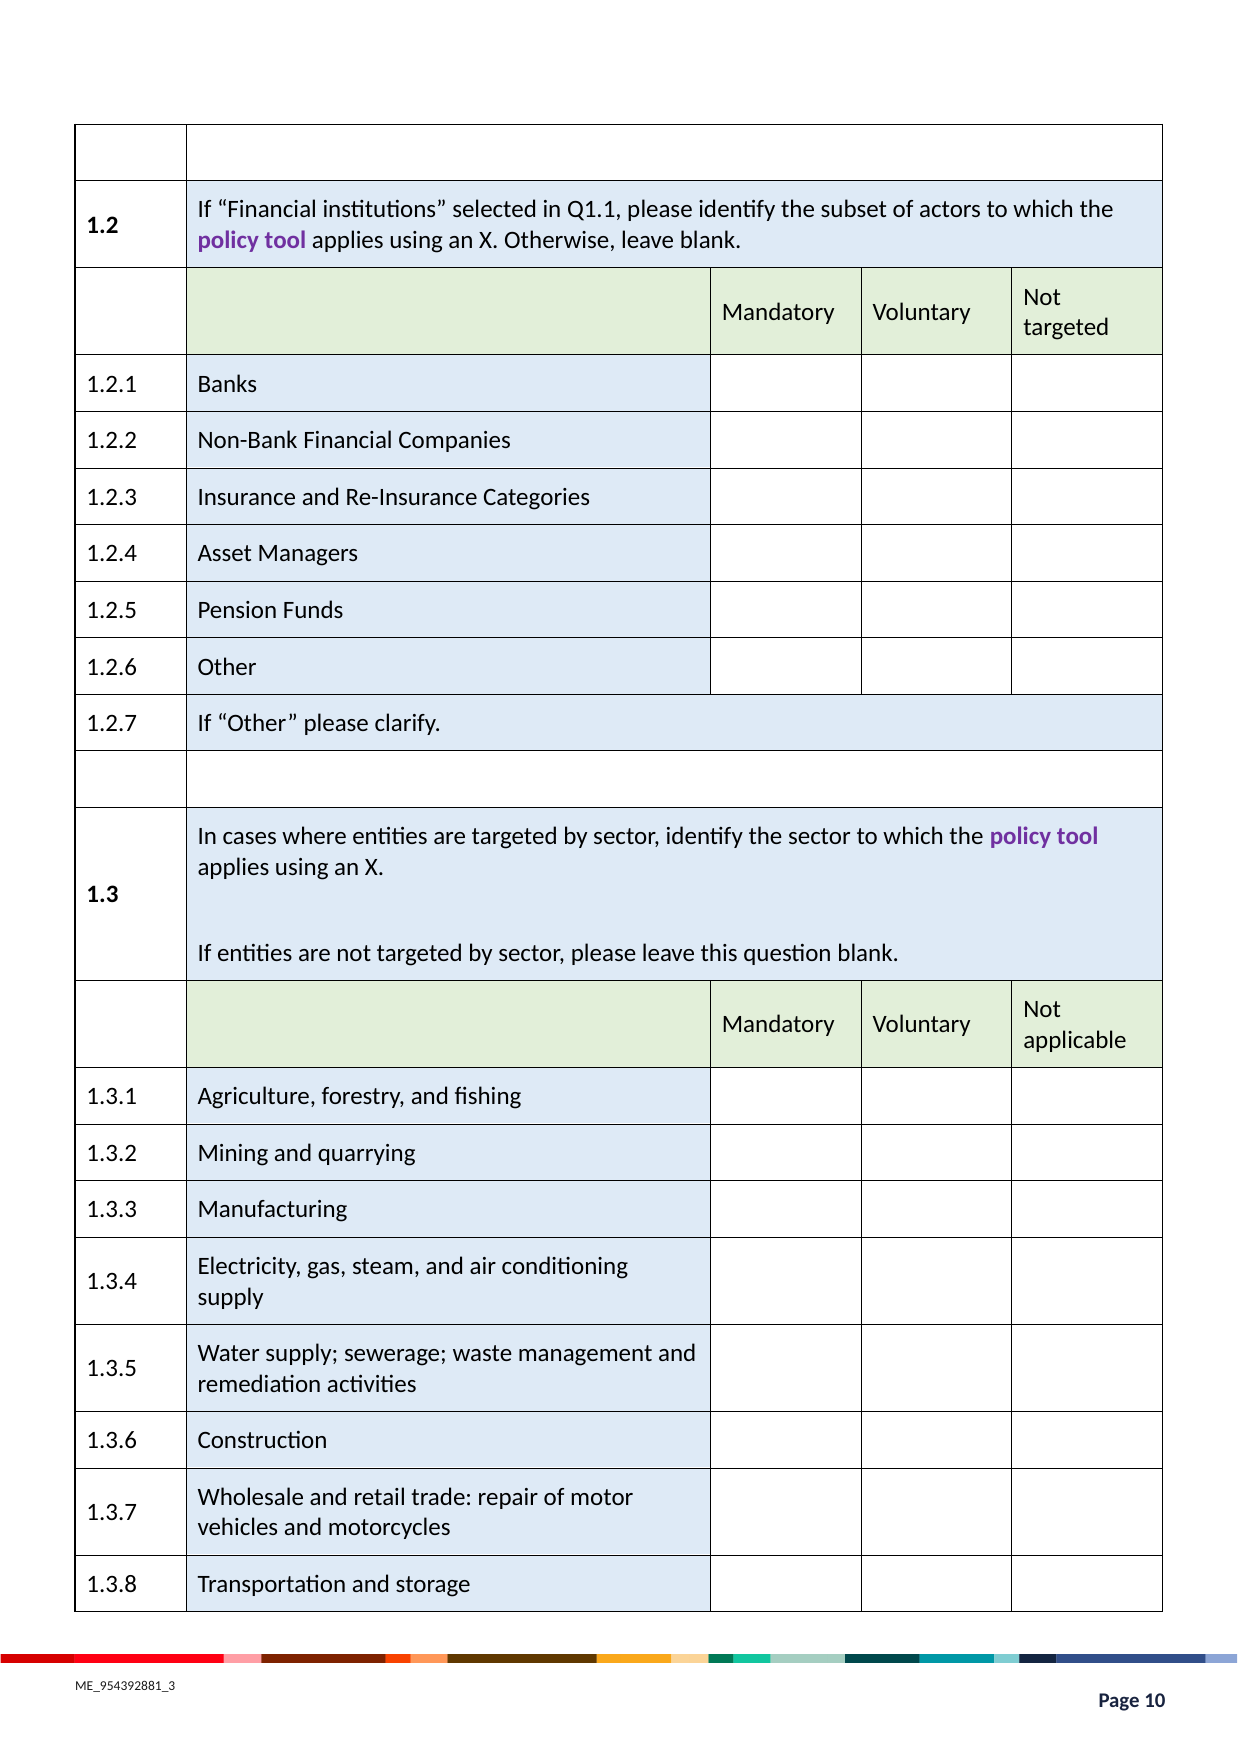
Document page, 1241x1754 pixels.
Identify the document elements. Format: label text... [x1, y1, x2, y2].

table_cell [187, 125, 1162, 180]
table_cell Not targeted [1012, 268, 1162, 354]
table_cell [1012, 1556, 1162, 1611]
table_cell [187, 981, 710, 1067]
table_cell [862, 1556, 1011, 1611]
table_cell Mandatory [711, 981, 861, 1067]
table_cell Agriculture, forestry, and fishing [187, 1068, 710, 1123]
table_cell 1.3.1 [76, 1068, 186, 1123]
table_cell 1.2 [76, 181, 186, 267]
table_cell [1012, 638, 1162, 694]
picture [0, 1654, 1236, 1663]
table_cell [711, 1325, 861, 1411]
table_cell Manufacturing [187, 1181, 710, 1237]
table_cell [76, 268, 186, 354]
table_cell 1.2.5 [76, 582, 186, 637]
table_cell Mandatory [711, 268, 861, 354]
table_cell 1.3 [76, 808, 186, 980]
table_cell Not applicable [1012, 981, 1162, 1067]
table_cell [187, 751, 1162, 807]
table_cell 1.3.3 [76, 1181, 186, 1237]
table_cell In cases where entities are targeted by sector, identify the sector to which the policy tool applies using an X. If entities are not targeted by sector, please leave this question blank. [187, 808, 1162, 980]
table_cell Wholesale and retail trade: repair of motor vehicles and motorcycles [187, 1469, 710, 1554]
table_cell [862, 469, 1011, 524]
table_cell Mining and quarrying [187, 1125, 710, 1180]
table_cell [711, 355, 861, 411]
table_cell [862, 638, 1011, 694]
table_cell [711, 1068, 861, 1123]
table_cell Insurance and Re-Insurance Categories [187, 469, 710, 524]
table_cell [76, 751, 186, 807]
table_cell [862, 1469, 1011, 1554]
table_cell 1.3.5 [76, 1325, 186, 1411]
table_cell Voluntary [862, 981, 1011, 1067]
table_cell [862, 1325, 1011, 1411]
table_cell [1012, 1469, 1162, 1554]
table_cell [862, 525, 1011, 581]
table_cell [1012, 1068, 1162, 1123]
table_cell 1.3.4 [76, 1238, 186, 1324]
table_cell Construction [187, 1412, 710, 1467]
table_cell Water supply; sewerage; waste management and remediation activities [187, 1325, 710, 1411]
table_cell [862, 1238, 1011, 1324]
table_cell [1012, 525, 1162, 581]
table_cell Transportation and storage [187, 1556, 710, 1611]
table_cell 1.3.6 [76, 1412, 186, 1467]
table_cell 1.3.2 [76, 1125, 186, 1180]
table_cell [76, 125, 186, 180]
table_cell [1012, 582, 1162, 637]
table_cell [711, 525, 861, 581]
table_cell Asset Managers [187, 525, 710, 581]
table_cell 1.2.4 [76, 525, 186, 581]
table_cell If “Financial institutions” selected in Q1.1, please identify the subset of actors to which the policy tool applies using an X. Otherwise, leave blank. [187, 181, 1162, 267]
table_cell [711, 582, 861, 637]
table_cell [1012, 412, 1162, 467]
table_cell [862, 412, 1011, 467]
table_cell [187, 268, 710, 354]
table_cell [711, 638, 861, 694]
table_cell If “Other” please clarify. [187, 695, 1162, 750]
table_cell [1012, 469, 1162, 524]
table_cell [1012, 1125, 1162, 1180]
table_cell [711, 469, 861, 524]
table_cell 1.3.8 [76, 1556, 186, 1611]
table_cell [76, 981, 186, 1067]
table_cell [862, 1068, 1011, 1123]
table_cell Non-Bank Financial Companies [187, 412, 710, 467]
table_cell Electricity, gas, steam, and air conditioning supply [187, 1238, 710, 1324]
table_cell [1012, 1325, 1162, 1411]
table_cell [1012, 355, 1162, 411]
table_cell [1012, 1412, 1162, 1467]
table_cell 1.2.2 [76, 412, 186, 467]
table_cell Voluntary [862, 268, 1011, 354]
table_cell 1.2.6 [76, 638, 186, 694]
table_cell [862, 355, 1011, 411]
table_cell 1.2.3 [76, 469, 186, 524]
table_cell 1.2.7 [76, 695, 186, 750]
table_cell [711, 1181, 861, 1237]
table_cell Other [187, 638, 710, 694]
table_cell Banks [187, 355, 710, 411]
table_cell 1.2.1 [76, 355, 186, 411]
table_cell [862, 1125, 1011, 1180]
table_cell [711, 1469, 861, 1554]
table_cell [711, 1125, 861, 1180]
table_cell [1012, 1181, 1162, 1237]
table_cell 1.3.7 [76, 1469, 186, 1554]
table_cell [862, 1412, 1011, 1467]
table_cell [711, 412, 861, 467]
table_cell [711, 1412, 861, 1467]
table_cell [862, 582, 1011, 637]
table_cell [1012, 1238, 1162, 1324]
table_cell [711, 1238, 861, 1324]
table_cell [711, 1556, 861, 1611]
table_cell Pension Funds [187, 582, 710, 637]
table_cell [862, 1181, 1011, 1237]
